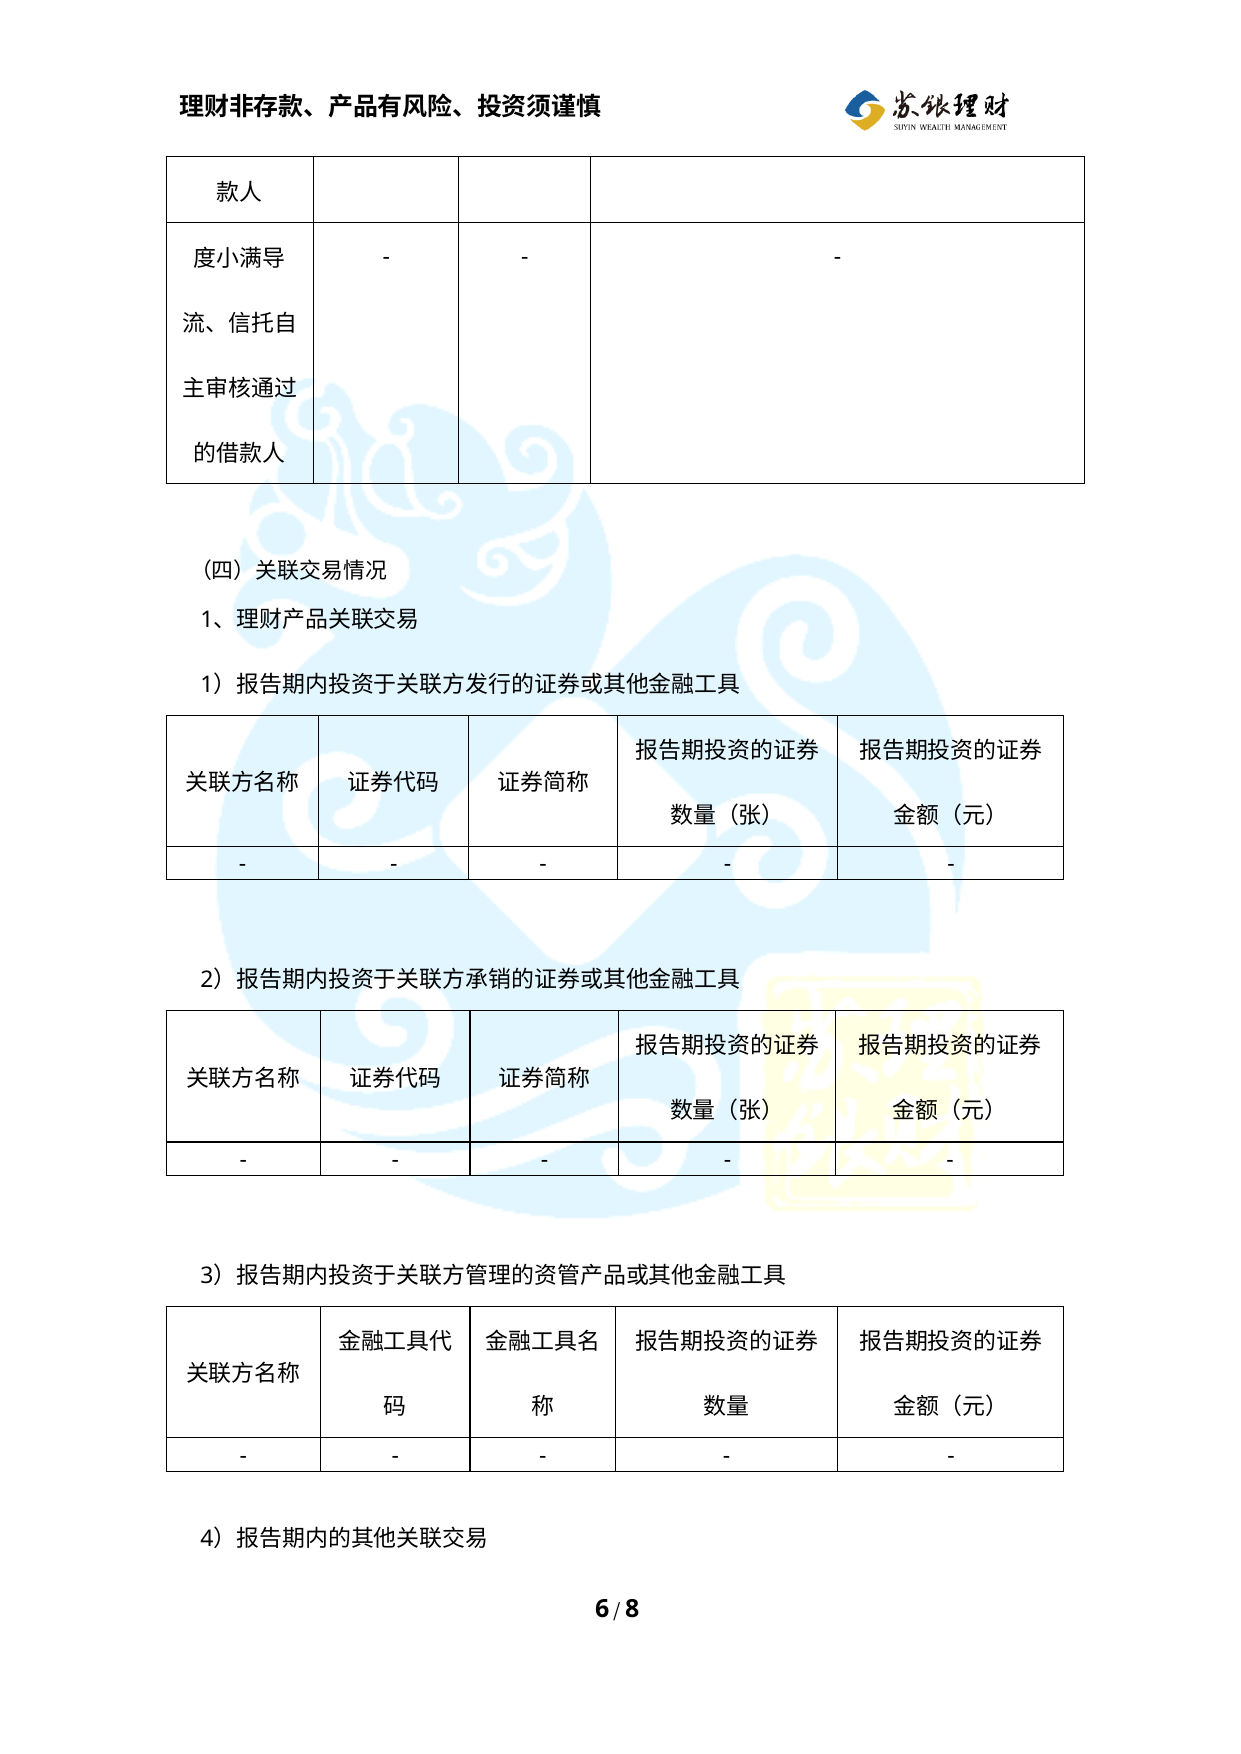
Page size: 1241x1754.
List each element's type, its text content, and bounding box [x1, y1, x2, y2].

table_cell - [471, 1438, 615, 1471]
table_cell - [471, 1143, 618, 1175]
table_cell - [321, 1438, 469, 1471]
table_header 报告期投资的证券数量（张） [618, 716, 837, 846]
table_cell - [838, 847, 1063, 879]
table_header 报告期投资的证券数量 [616, 1307, 837, 1437]
table_cell - [314, 223, 458, 483]
table_cell - [619, 1143, 835, 1175]
table_cell - [591, 223, 1084, 483]
table_cell - [616, 1438, 837, 1471]
table_header 关联方名称 [167, 716, 318, 846]
table_cell - [319, 847, 468, 879]
subtitle 关联交易情况 [190, 552, 1053, 585]
table_header 报告期投资的证券金额（元） [838, 716, 1063, 846]
table_header 证券简称 [471, 1011, 618, 1141]
table_cell - [836, 1143, 1063, 1175]
list 报告期内的其他关联交易 [177, 1504, 1053, 1569]
picture [820, 72, 1039, 143]
table_cell 抖音导流、信托自主审核通过的借款人 [167, 157, 313, 222]
list 报告期内投资于关联方管理的资管产品或其他金融工具 [177, 1241, 1053, 1306]
table_cell - [321, 1143, 469, 1175]
table_header 报告期投资的证券金额（元） [836, 1011, 1063, 1141]
table_cell - [838, 1438, 1063, 1471]
table_header 金融工具代码 [321, 1307, 469, 1437]
table_header 金融工具名称 [471, 1307, 615, 1437]
table_header 证券代码 [319, 716, 468, 846]
table_header 关联方名称 [167, 1011, 320, 1141]
table_cell - [314, 157, 458, 222]
table_cell - [469, 847, 617, 879]
table_header 证券代码 [321, 1011, 469, 1141]
table_cell - [618, 847, 837, 879]
table_cell - [167, 847, 318, 879]
text 1）报告期内投资于关联方发行的证券或其他金融工具 [177, 650, 1053, 715]
table_cell 度小满导流、信托自主审核通过的借款人 [167, 223, 313, 483]
table_header 报告期投资的证券数量（张） [619, 1011, 835, 1141]
table_header 关联方名称 [167, 1307, 320, 1437]
table_header 报告期投资的证券金额（元） [838, 1307, 1063, 1437]
text 2）报告期内投资于关联方承销的证券或其他金融工具 [177, 945, 1053, 1010]
table_cell - [459, 223, 590, 483]
table_cell - [459, 157, 590, 222]
table_cell - [167, 1143, 320, 1175]
text 1、理财产品关联交易 [177, 585, 1053, 650]
table_cell - [591, 157, 1084, 222]
table_header 证券简称 [469, 716, 617, 846]
table_cell - [167, 1438, 320, 1471]
